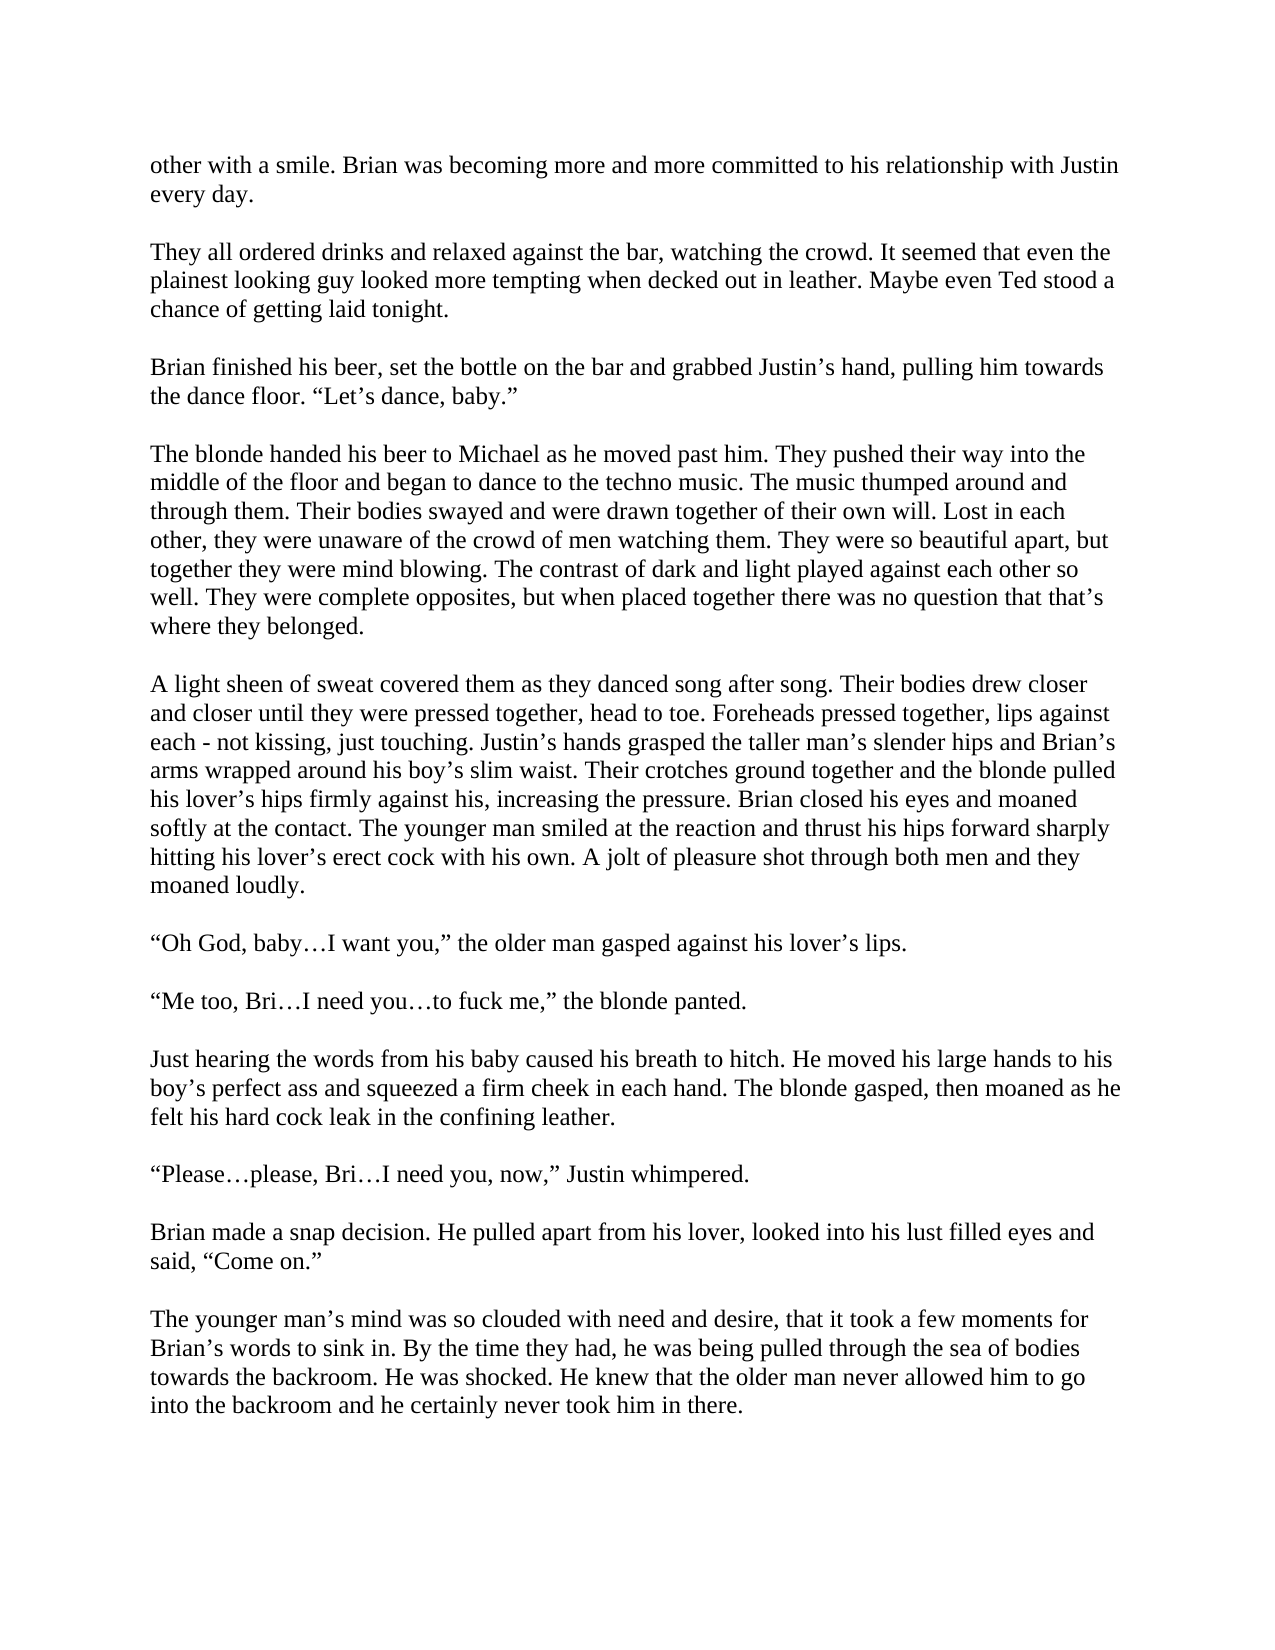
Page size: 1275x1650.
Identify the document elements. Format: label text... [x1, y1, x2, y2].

text The blonde handed his beer to Michael as he moved past him. They pushed their way into the middle of the floor and began to dance to the techno music. The music thumped around and through them. Their bodies swayed and were drawn together of their own will. Lost in each other, they were unaware of the crowd of men watching them. They were so beautiful apart, but together they were mind blowing. The contrast of dark and light played against each other so well. They were complete opposites, but when placed together there was no question that that’s where they belonged. [150, 439, 1125, 640]
text The younger man’s mind was so clouded with need and desire, that it took a few moments for Brian’s words to sink in. By the time they had, he was being pulled through the sea of bodies towards the backroom. He was shocked. He knew that the older man never allowed him to go into the backroom and he certainly never took him in there. [150, 1304, 1125, 1419]
text A light sheen of sweat covered them as they danced song after song. Their bodies drew closer and closer until they were pressed together, head to toe. Foreheads pressed together, lips against each - not kissing, just touching. Justin’s hands grasped the taller man’s slender hips and Brian’s arms wrapped around his boy’s slim waist. Their crotches ground together and the blonde pulled his lover’s hips firmly against his, increasing the pressure. Brian closed his eyes and moaned softly at the contact. The younger man smiled at the reaction and thrust his hips forward sharply hitting his lover’s erect cock with his own. A jolt of pleasure shot through both men and they moaned loudly. [150, 669, 1125, 899]
text “Please…please, Bri…I need you, now,” Justin whimpered. [150, 1159, 1125, 1188]
text Just hearing the words from his baby caused his breath to hitch. He moved his large hands to his boy’s perfect ass and squeezed a firm cheek in each hand. The blonde gasped, then moaned as he felt his hard cock leak in the confining leather. [150, 1044, 1125, 1130]
text Brian made a snap decision. He pulled apart from his lover, looked into his lust filled eyes and said, “Come on.” [150, 1217, 1125, 1275]
text “Me too, Bri…I need you…to fuck me,” the blonde panted. [150, 986, 1125, 1015]
text They all ordered drinks and relaxed against the bar, watching the crowd. It seemed that even the plainest looking guy looked more tempting when decked out in leather. Maybe even Ted stood a chance of getting laid tonight. [150, 237, 1125, 323]
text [150, 150, 1125, 207]
text Brian finished his beer, set the bottle on the bar and grabbed Justin’s hand, pulling him towards the dance floor. “Let’s dance, baby.” [150, 352, 1125, 409]
text “Oh God, baby…I want you,” the older man gasped against his lover’s lips. [150, 928, 1125, 957]
